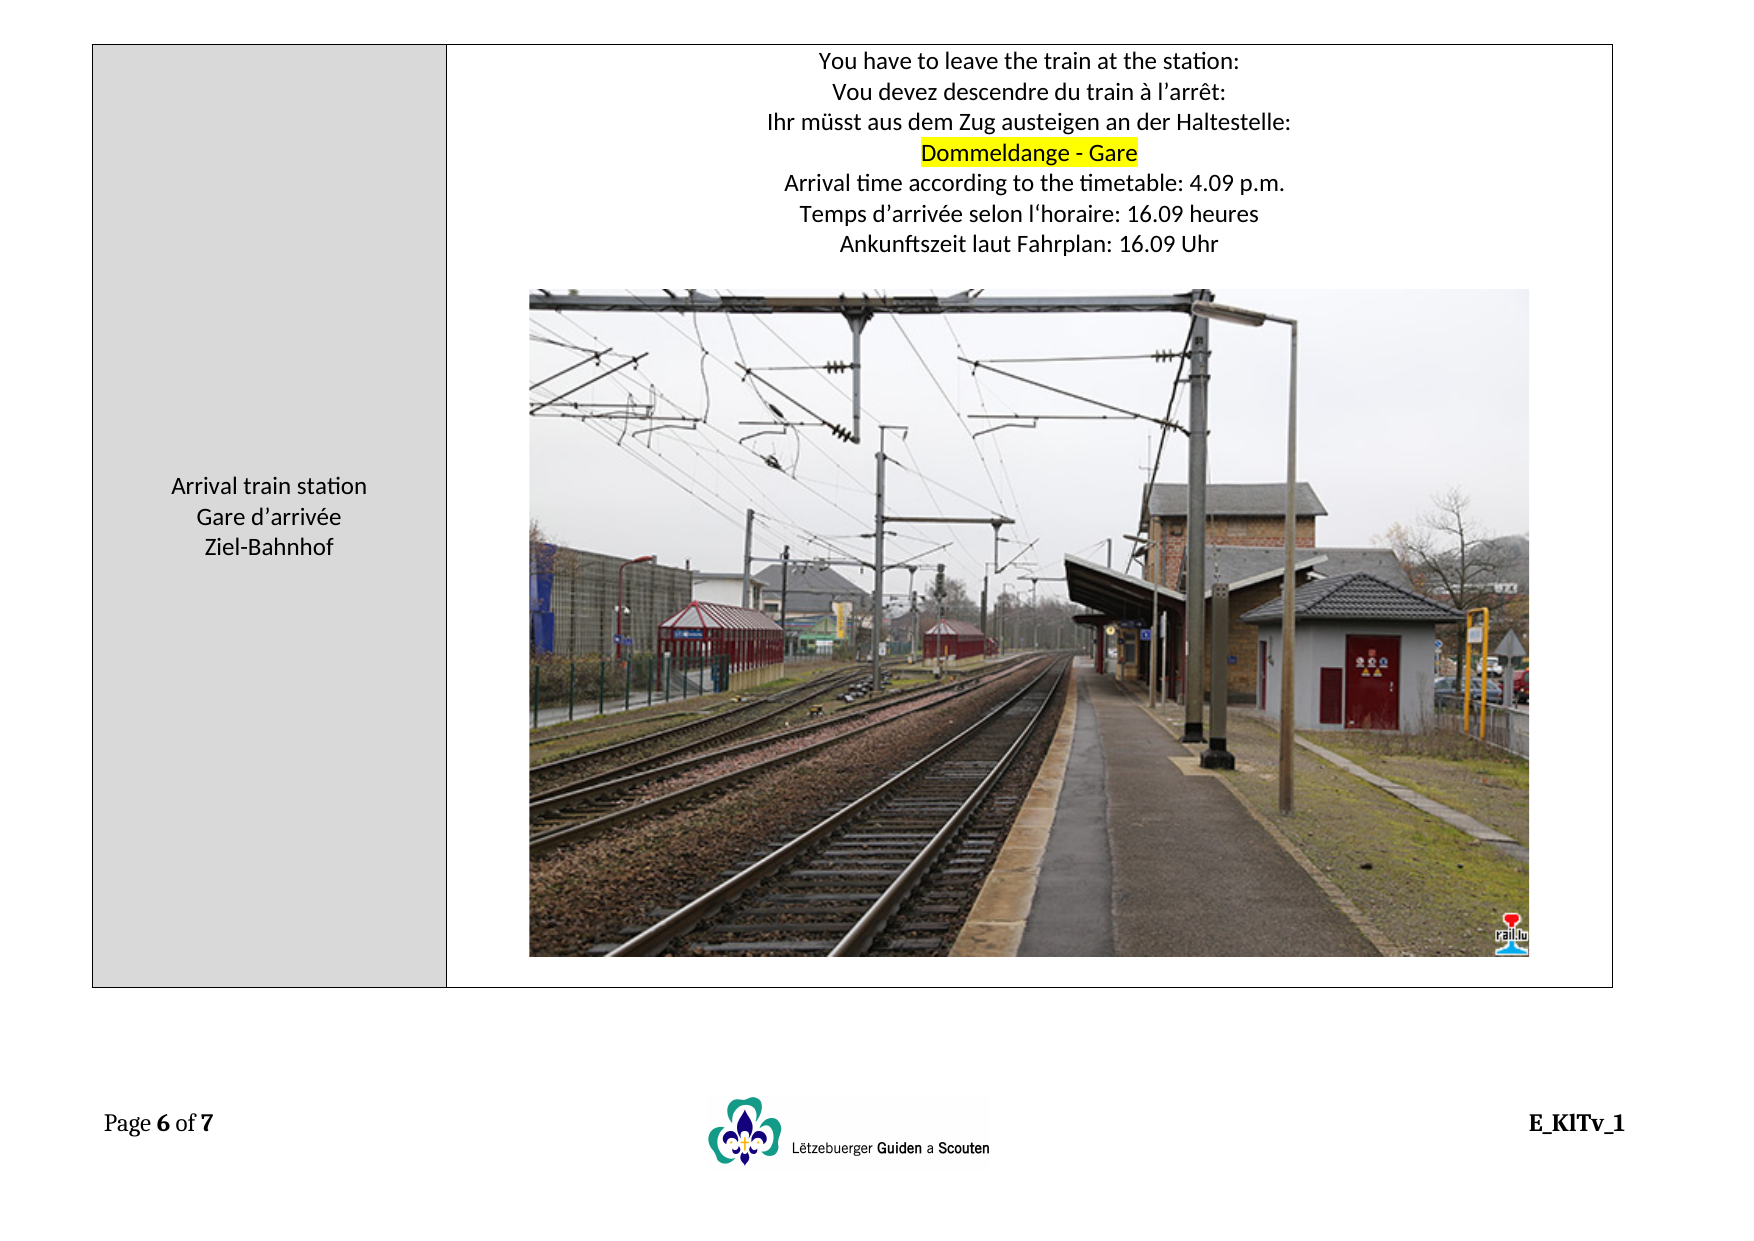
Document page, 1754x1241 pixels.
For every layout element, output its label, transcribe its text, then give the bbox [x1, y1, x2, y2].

picture [706, 1095, 989, 1171]
picture [529, 289, 1530, 957]
table_cell You have to leave the train at the station: Vou devez descendre du train à l’arrêt: Ihr müsst aus dem Zug austeigen an der Haltestelle: Dommeldange - Gare Arrival time according to the timetable: 4.09 p.m. Temps d’arrivée selon l‘horaire: 16.09 heures Ankunftszeit laut Fahrplan: 16.09 Uhr [447, 45, 1612, 987]
table_cell Arrival train station Gare d’arrivée Ziel-Bahnhof [93, 45, 446, 987]
